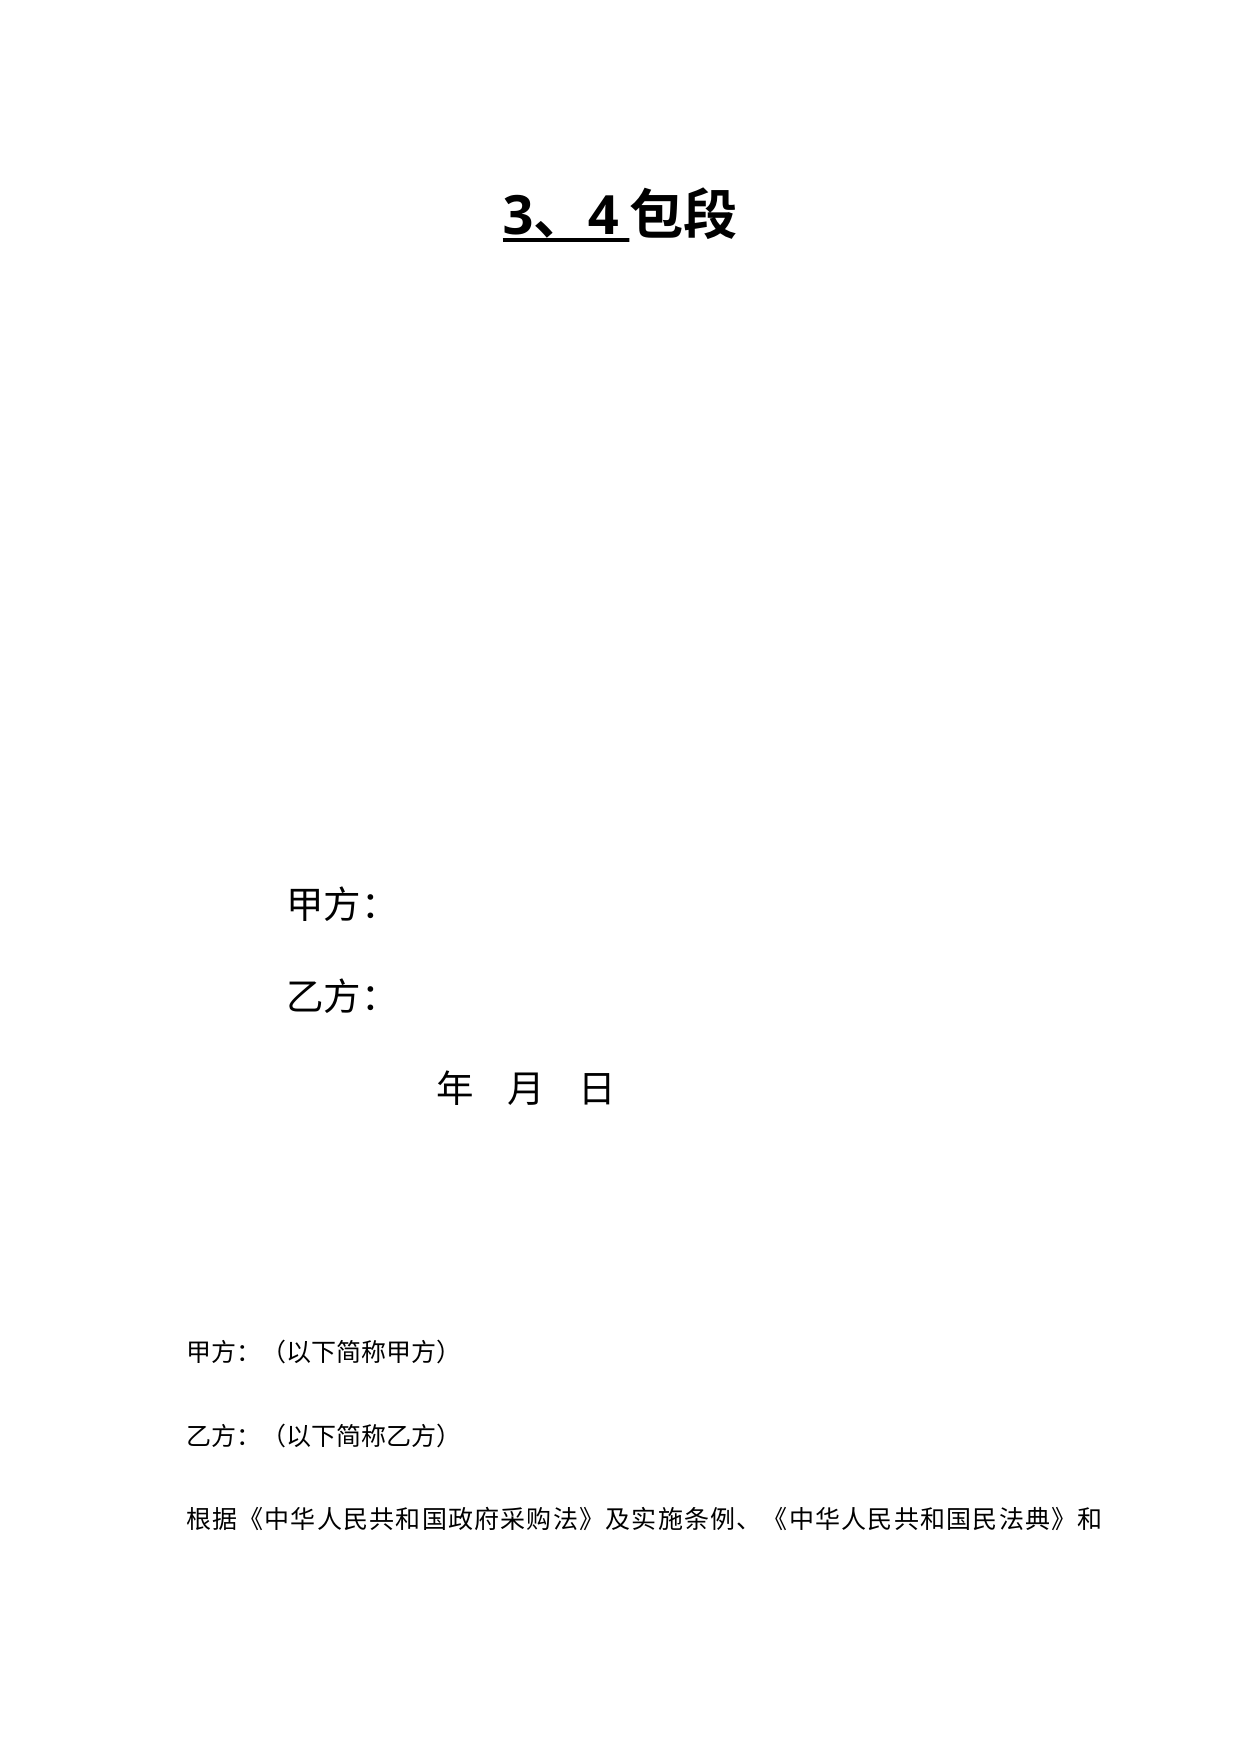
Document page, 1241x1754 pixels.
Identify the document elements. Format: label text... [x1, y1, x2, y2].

text 甲方： [136, 870, 1104, 935]
text 3、4包段 [136, 162, 1104, 259]
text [136, 1485, 1104, 1550]
text 年 月 日 [136, 1054, 1104, 1119]
text 乙方： [136, 962, 1104, 1027]
text 甲方：（以下简称甲方） [136, 1318, 1104, 1383]
text 乙方：（以下简称乙方） [136, 1402, 1104, 1467]
